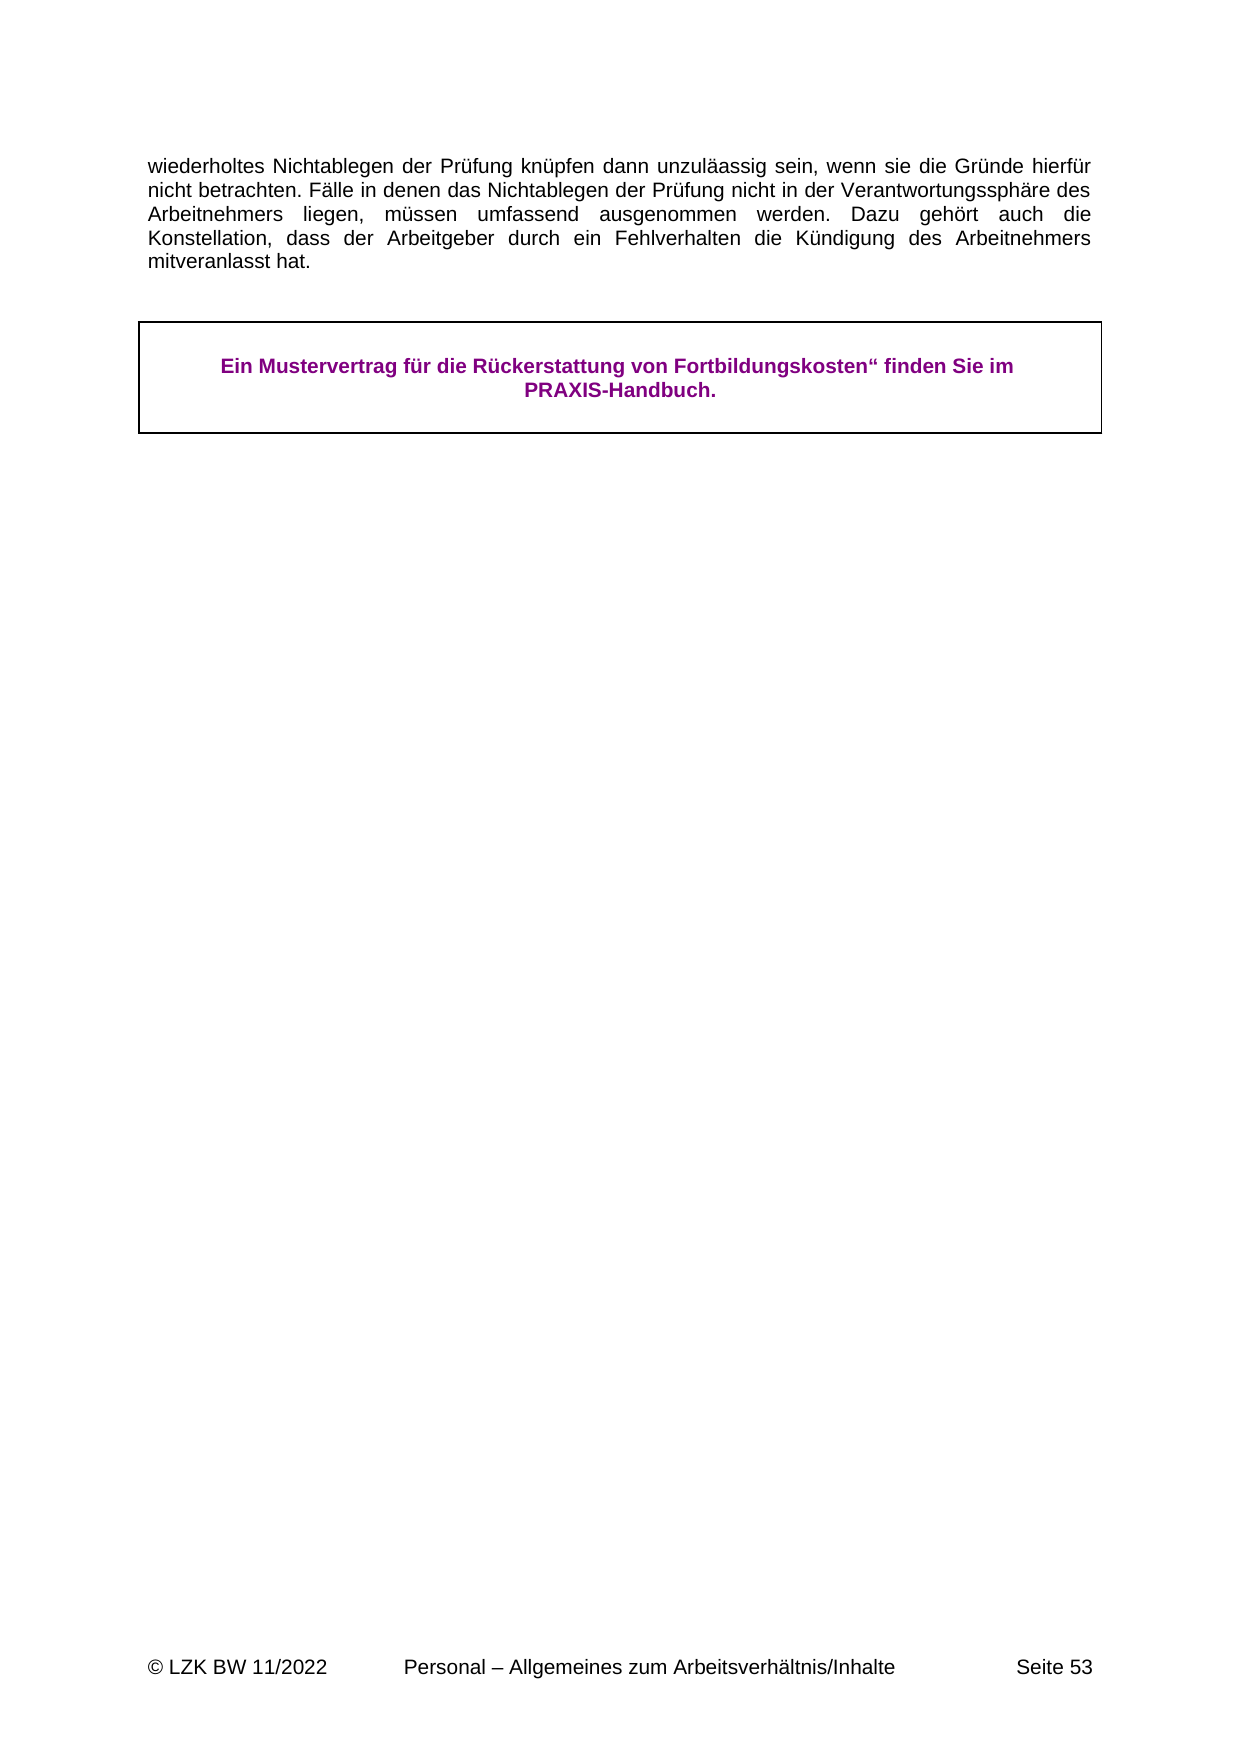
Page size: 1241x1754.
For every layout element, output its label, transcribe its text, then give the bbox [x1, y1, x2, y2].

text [148, 153, 1092, 273]
text Ein Mustervertrag für die Rückerstattung von Fortbildungskosten“ finden Sie im PRAXIS-Handbuch. [148, 354, 1092, 402]
